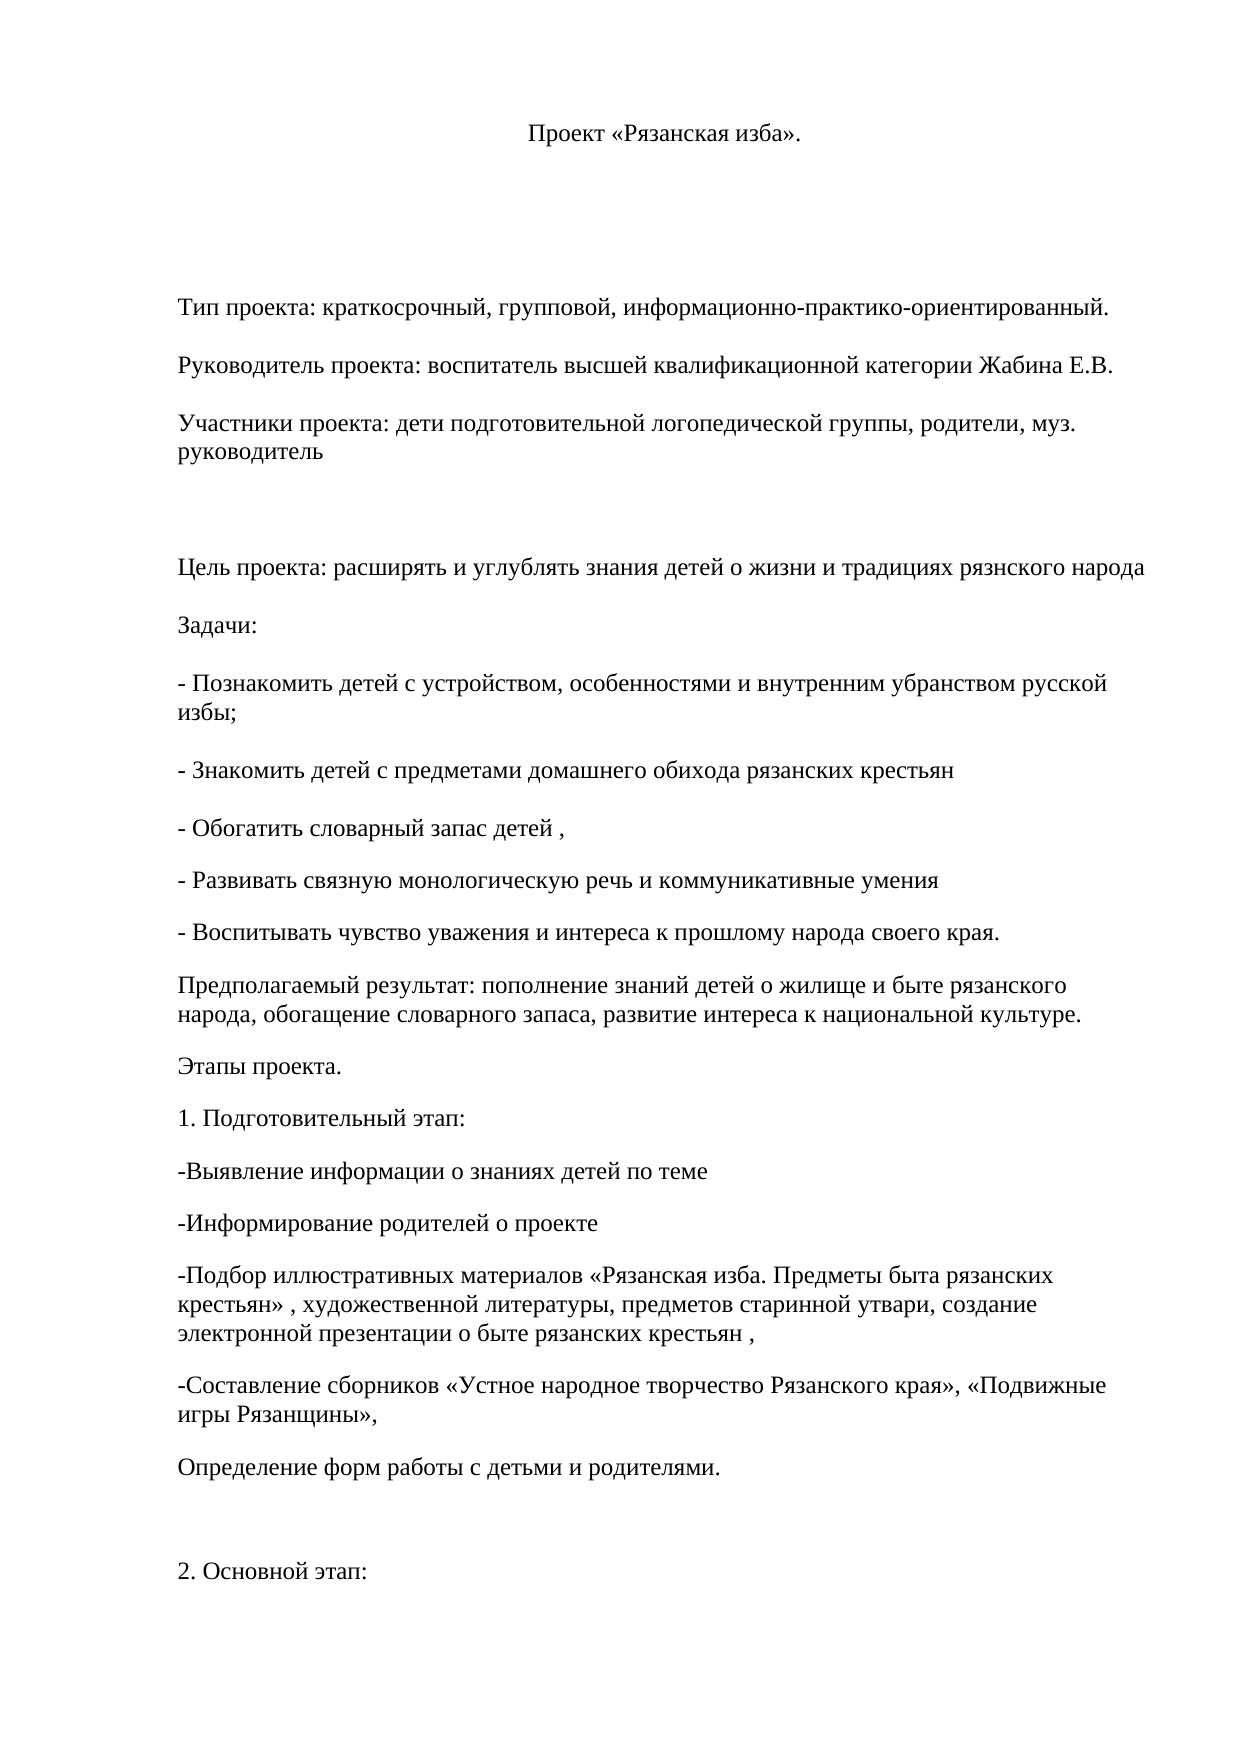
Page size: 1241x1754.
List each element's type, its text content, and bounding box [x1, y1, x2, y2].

text Участники проекта: дети подготовительной логопедической группы, родители, муз. руководитель [177, 408, 1152, 465]
text 2. Основной этап: [177, 1556, 1152, 1585]
text Тип проекта: краткосрочный, групповой, информационно-практико-ориентированный. [177, 292, 1152, 321]
text Этапы проекта. [177, 1051, 1152, 1080]
text Руководитель проекта: воспитатель высшей квалификационной категории Жабина Е.В. [177, 350, 1152, 378]
text Цель проекта: расширять и углублять знания детей о жизни и традициях рязнского народа [177, 552, 1152, 581]
text Проект «Рязанская изба». [177, 118, 1152, 147]
text -Подбор иллюстративных материалов «Рязанская изба. Предметы быта рязанских крестьян» , художественной литературы, предметов старинной утвари, создание электронной презентации о быте рязанских крестьян , [177, 1261, 1152, 1347]
text - Развивать связную монологическую речь и коммуникативные умения [177, 865, 1152, 894]
text Предполагаемый результат: пополнение знаний детей о жилище и быте рязанского народа, обогащение словарного запаса, развитие интереса к национальной культуре. [177, 970, 1152, 1027]
text - Знакомить детей с предметами домашнего обихода рязанских крестьян [177, 755, 1152, 783]
text -Выявление информации о знаниях детей по теме [177, 1156, 1152, 1184]
text - Познакомить детей с устройством, особенностями и внутренним убранством русской избы; [177, 668, 1152, 726]
text 1. Подготовительный этап: [177, 1103, 1152, 1132]
text - Воспитывать чувство уважения и интереса к прошлому народа своего края. [177, 917, 1152, 946]
text - Обогатить словарный запас детей , [177, 813, 1152, 841]
text -Составление сборников «Устное народное творчество Рязанского края», «Подвижные игры Рязанщины», [177, 1371, 1152, 1428]
text -Информирование родителей о проекте [177, 1208, 1152, 1237]
text Задачи: [177, 610, 1152, 639]
text Определение форм работы с детьми и родителями. [177, 1452, 1152, 1480]
